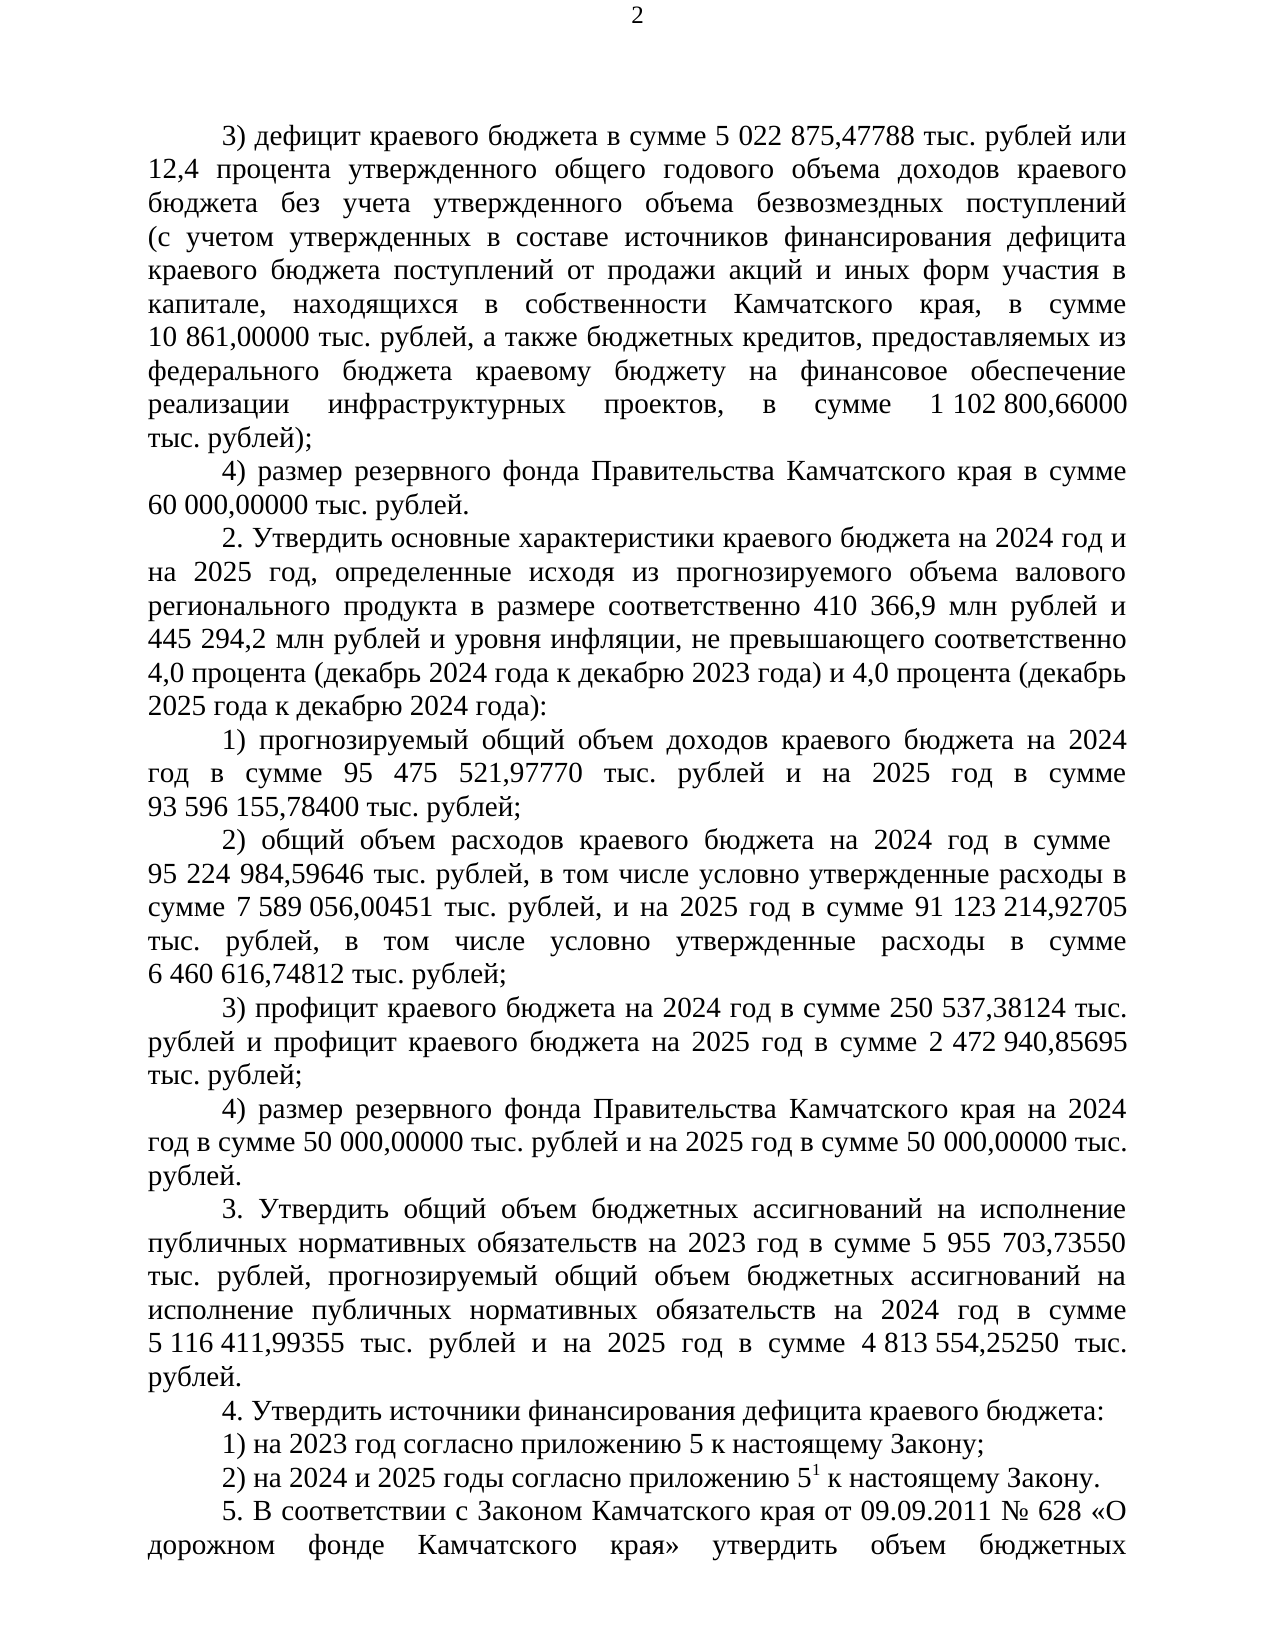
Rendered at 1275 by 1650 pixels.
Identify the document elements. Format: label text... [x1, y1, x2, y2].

text 4) размер резервного фонда Правительства Камчатского края на 2024 год в сумме 50 000,00000 тыс. рублей и на 2025 год в сумме 50 000,00000 тыс. рублей. [148, 1091, 1127, 1191]
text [148, 1493, 1127, 1560]
text 3) профицит краевого бюджета на 2024 год в сумме 250 537,38124 тыс. рублей и профицит краевого бюджета на 2025 год в сумме 2 472 940,85695 тыс. рублей; [148, 990, 1127, 1091]
text 1) на 2023 год согласно приложению 5 к настоящему Закону; [148, 1426, 1127, 1460]
text 2) на 2024 и 2025 годы согласно приложению 51 к настоящему Закону. [148, 1460, 1127, 1493]
text 4) размер резервного фонда Правительства Камчатского края в сумме 60 000,00000 тыс. рублей. [148, 453, 1127, 521]
text 1) прогнозируемый общий объем доходов краевого бюджета на 2024 год в сумме 95 475 521,97770 тыс. рублей и на 2025 год в сумме 93 596 155,78400 тыс. рублей; [148, 722, 1127, 822]
text 3. Утвердить общий объем бюджетных ассигнований на исполнение публичных нормативных обязательств на 2023 год в сумме 5 955 703,73550 тыс. рублей, прогнозируемый общий объем бюджетных ассигнований на исполнение публичных нормативных обязательств на 2024 год в сумме 5 116 411,99355 тыс. рублей и на 2025 год в сумме 4 813 554,25250 тыс. рублей. [148, 1191, 1127, 1393]
text 4. Утвердить источники финансирования дефицита краевого бюджета: [148, 1393, 1127, 1426]
text 3) дефицит краевого бюджета в сумме 5 022 875,47788 тыс. рублей или 12,4 процента утвержденного общего годового объема доходов краевого бюджета без учета утвержденного объема безвозмездных поступлений (с учетом утвержденных в составе источников финансирования дефицита краевого бюджета поступлений от продажи акций и иных форм участия в капитале, находящихся в собственности Камчатского края, в сумме 10 861,00000 тыс. рублей, а также бюджетных кредитов, предоставляемых из федерального бюджета краевому бюджету на финансовое обеспечение реализации инфраструктурных проектов, в сумме 1 102 800,66000 тыс. рублей); [148, 118, 1127, 453]
text 2. Утвердить основные характеристики краевого бюджета на 2024 год и на 2025 год, определенные исходя из прогнозируемого объема валового регионального продукта в размере соответственно 410 366,9 млн рублей и 445 294,2 млн рублей и уровня инфляции, не превышающего соответственно 4,0 процента (декабрь 2024 года к декабрю 2023 года) и 4,0 процента (декабрь 2025 года к декабрю 2024 года): [148, 521, 1127, 722]
text 2) общий объем расходов краевого бюджета на 2024 год в сумме 95 224 984,59646 тыс. рублей, в том числе условно утвержденные расходы в сумме 7 589 056,00451 тыс. рублей, и на 2025 год в сумме 91 123 214,92705 тыс. рублей, в том числе условно утвержденные расходы в сумме 6 460 616,74812 тыс. рублей; [148, 822, 1127, 990]
